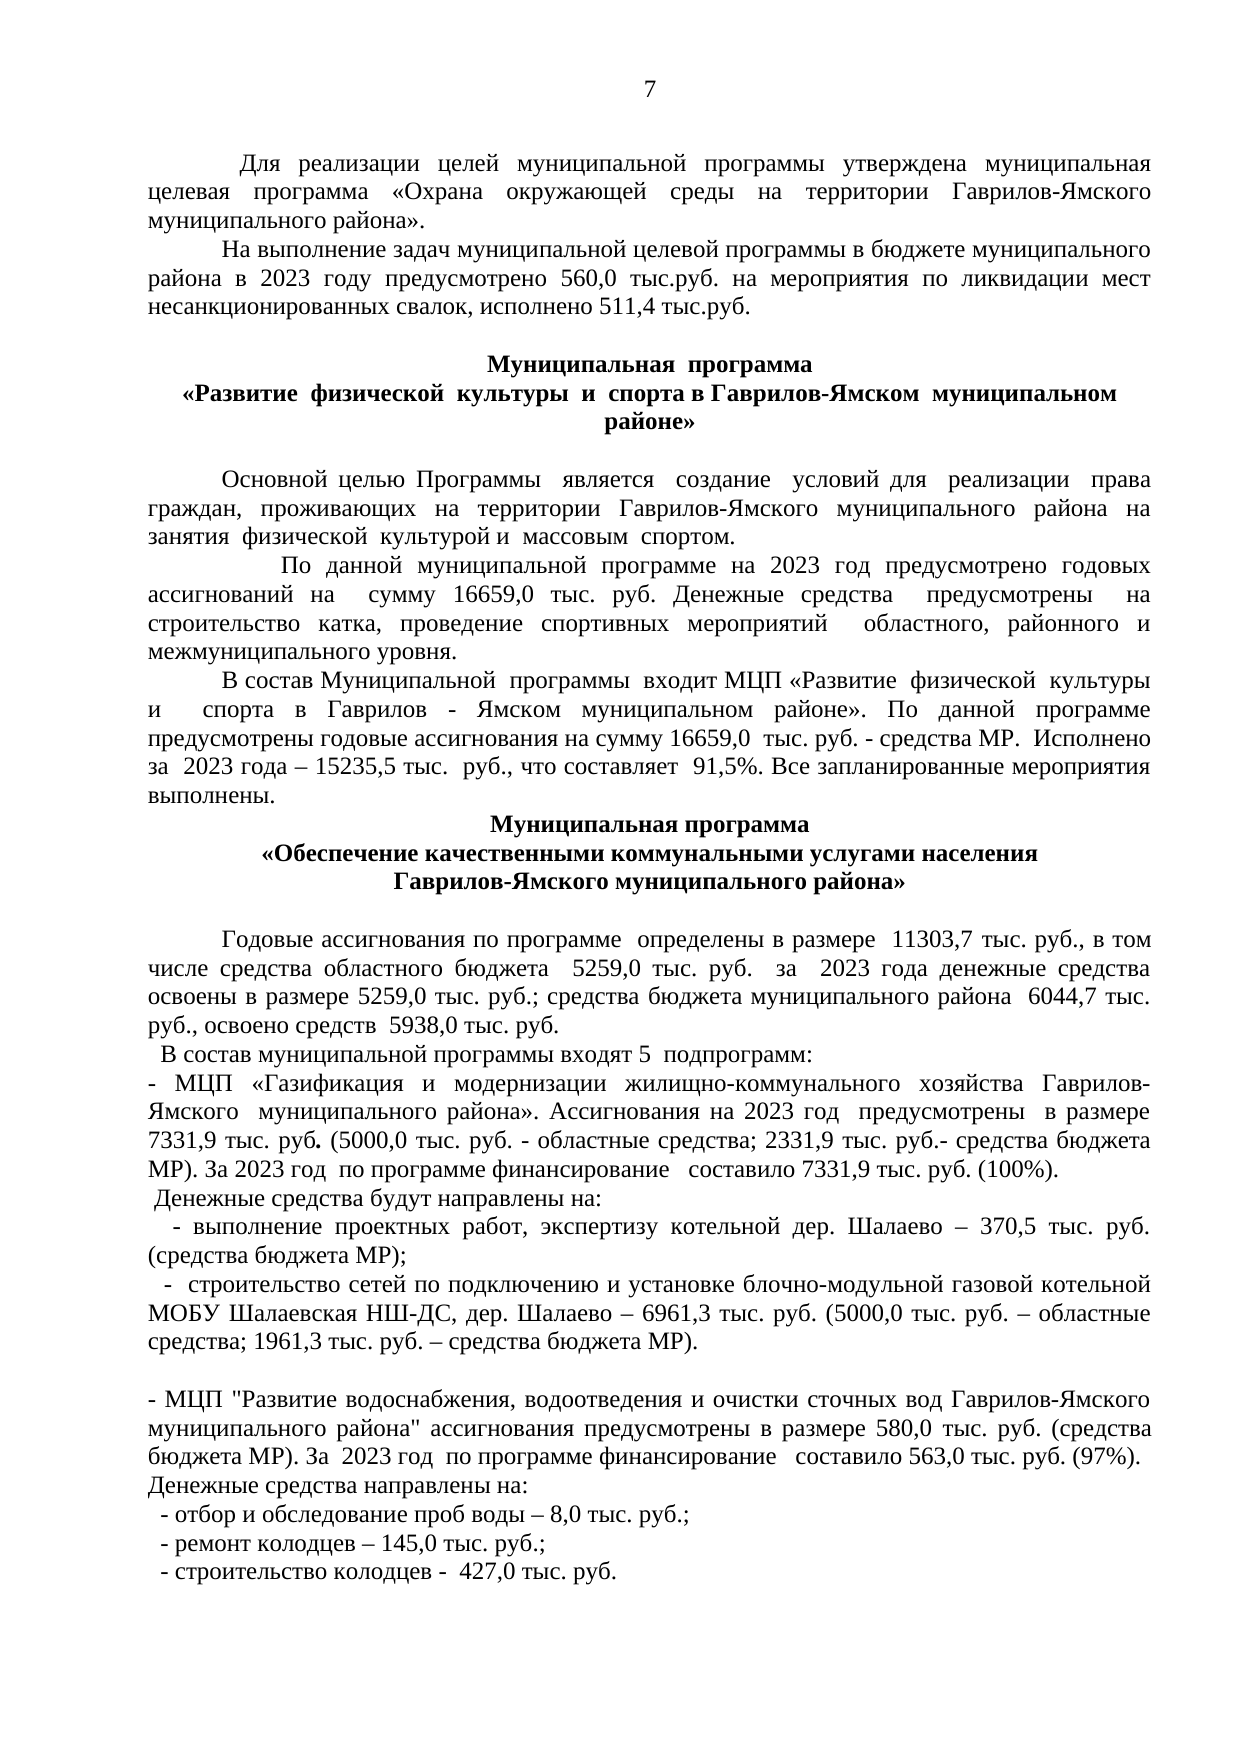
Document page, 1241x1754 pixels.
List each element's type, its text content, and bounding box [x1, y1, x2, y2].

text По данной муниципальной программе на 2023 год предусмотрено годовых ассигнований на сумму 16659,0 тыс. руб. Денежные средства предусмотрены на строительство катка, проведение спортивных мероприятий областного, районного и межмуниципального уровня. [148, 550, 1152, 665]
text - строительство колодцев - 427,0 тыс. руб. [148, 1556, 1152, 1585]
text - МЦП «Газификация и модернизации жилищно-коммунального хозяйства Гаврилов-Ямского муниципального района». Ассигнования на 2023 год предусмотрены в размере 7331,9 тыс. руб. (5000,0 тыс. руб. - областные средства; 2331,9 тыс. руб.- средства бюджета МР). За 2023 год по программе финансирование составило 7331,9 тыс. руб. (100%). [148, 1068, 1152, 1183]
text Годовые ассигнования по программе определены в размере 11303,7 тыс. руб., в том числе средства областного бюджета 5259,0 тыс. руб. за 2023 года денежные средства освоены в размере 5259,0 тыс. руб.; средства бюджета муниципального района 6044,7 тыс. руб., освоено средств 5938,0 тыс. руб. [148, 924, 1152, 1039]
text - строительство сетей по подключению и установке блочно-модульной газовой котельной МОБУ Шалаевская НШ-ДС, дер. Шалаево – 6961,3 тыс. руб. (5000,0 тыс. руб. – областные средства; 1961,3 тыс. руб. – средства бюджета МР). [148, 1269, 1152, 1355]
text «Развитие физической культуры и спорта в Гаврилов-Ямском муниципальном районе» [148, 378, 1152, 435]
text Гаврилов-Ямского муниципального района» [148, 866, 1152, 895]
text «Обеспечение качественными коммунальными услугами населения [148, 838, 1152, 866]
text - отбор и обследование проб воды – 8,0 тыс. руб.; [148, 1499, 1152, 1528]
text В состав Муниципальной программы входит МЦП «Развитие физической культуры и спорта в Гаврилов - Ямском муниципальном районе». По данной программе предусмотрены годовые ассигнования на сумму 16659,0 тыс. руб. - средства МР. Исполнено за 2023 года – 15235,5 тыс. руб., что составляет 91,5%. Все запланированные мероприятия выполнены. [148, 665, 1152, 809]
text - МЦП "Развитие водоснабжения, водоотведения и очистки сточных вод Гаврилов-Ямского муниципального района" ассигнования предусмотрены в размере 580,0 тыс. руб. (средства бюджета МР). За 2023 год по программе финансирование составило 563,0 тыс. руб. (97%). [148, 1384, 1152, 1470]
text На выполнение задач муниципальной целевой программы в бюджете муниципального района в 2023 году предусмотрено 560,0 тыс.руб. на мероприятия по ликвидации мест несанкционированных свалок, исполнено 511,4 тыс.руб. [148, 234, 1152, 320]
text Основной целью Программы является создание условий для реализации права граждан, проживающих на территории Гаврилов-Ямского муниципального района на занятия физической культурой и массовым спортом. [148, 464, 1152, 550]
text Денежные средства направлены на: [148, 1470, 1152, 1499]
text Муниципальная программа [148, 809, 1152, 838]
text Для реализации целей муниципальной программы утверждена муниципальная целевая программа «Охрана окружающей среды на территории Гаврилов-Ямского муниципального района». [148, 148, 1152, 234]
text - ремонт колодцев – 145,0 тыс. руб.; [148, 1528, 1152, 1556]
text В состав муниципальной программы входят 5 подпрограмм: [148, 1039, 1152, 1068]
text - выполнение проектных работ, экспертизу котельной дер. Шалаево – 370,5 тыс. руб. (средства бюджета МР); [148, 1211, 1152, 1269]
text Муниципальная программа [148, 349, 1152, 378]
text Денежные средства будут направлены на: [148, 1183, 1152, 1211]
